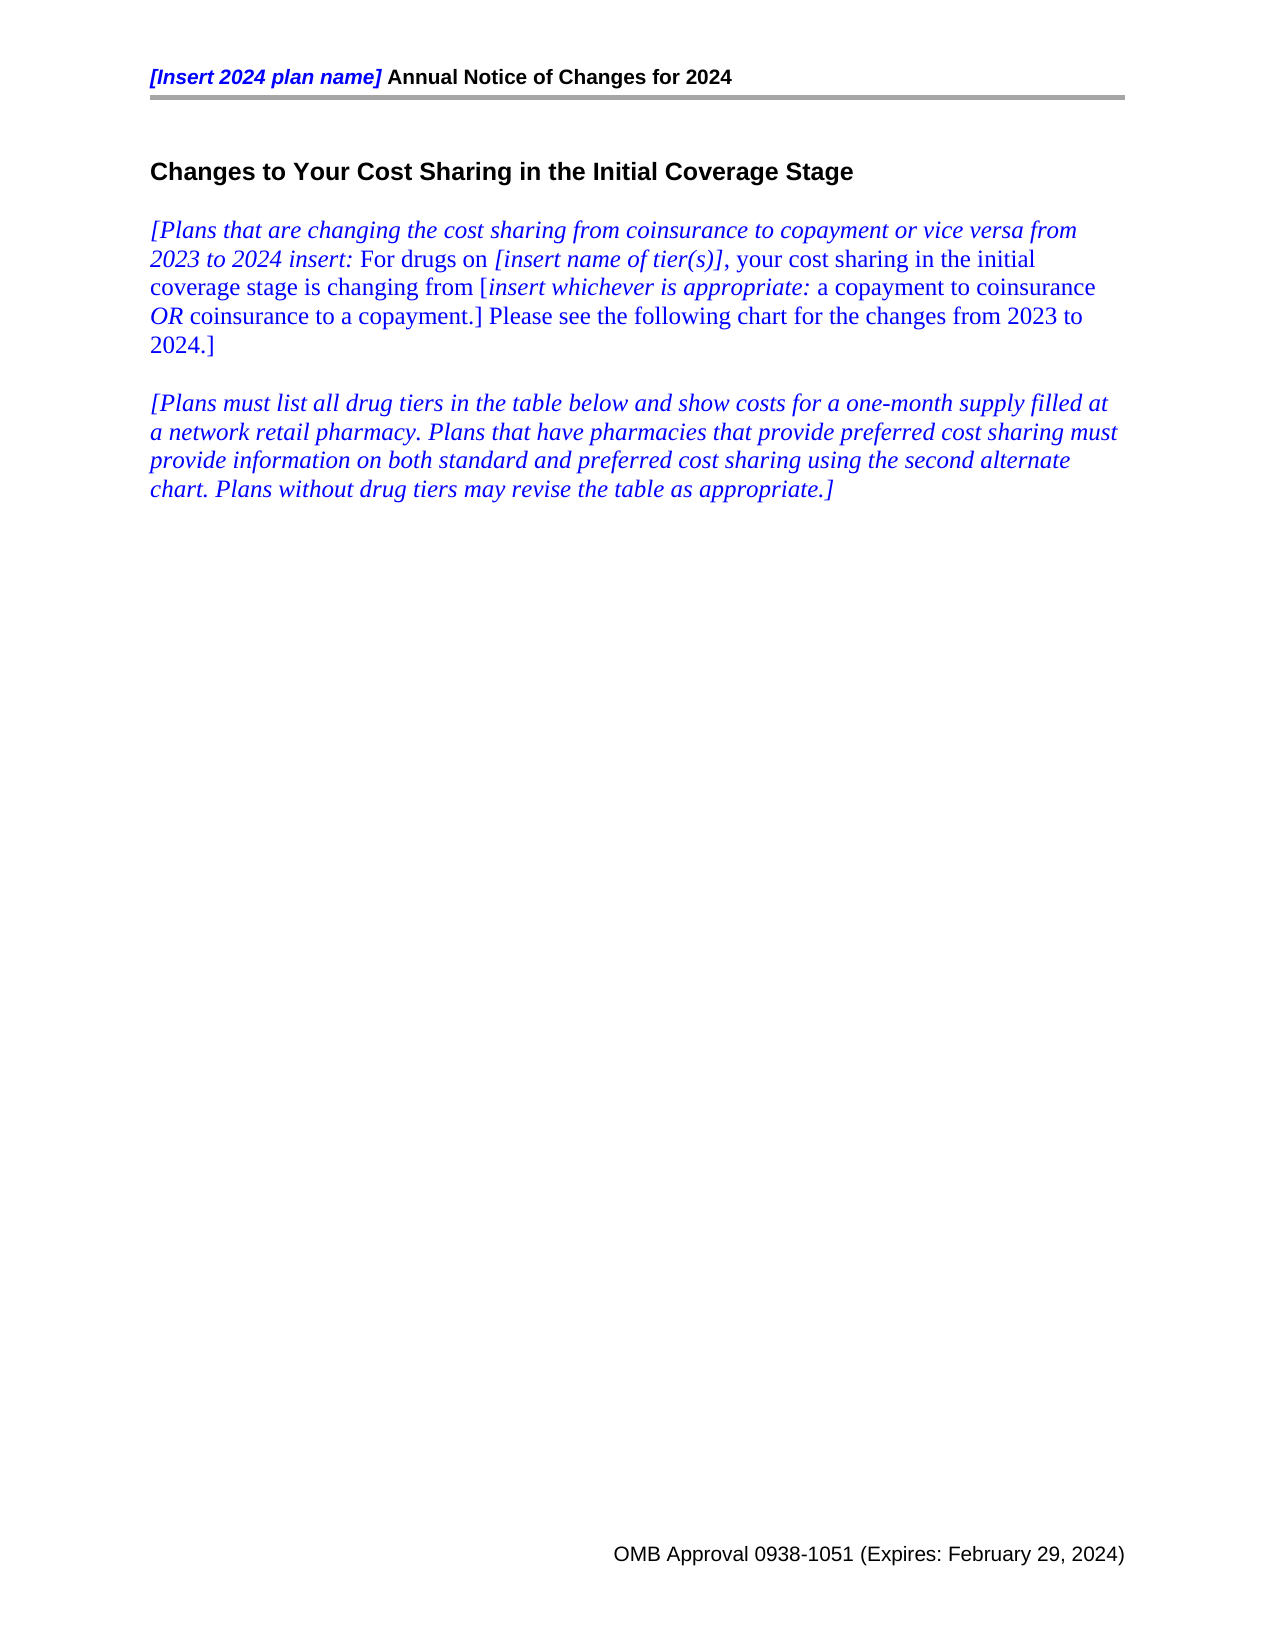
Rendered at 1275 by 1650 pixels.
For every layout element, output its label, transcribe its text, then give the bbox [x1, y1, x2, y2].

subtitle Changes to Your Cost Sharing in the Initial Coverage Stage [150, 157, 1125, 186]
text [Plans must list all drug tiers in the table below and show costs for a one-month supply filled at a network retail pharmacy. Plans that have pharmacies that provide preferred cost sharing must provide information on both standard and preferred cost sharing using the second alternate chart. Plans without drug tiers may revise the table as appropriate.] [150, 388, 1125, 503]
subtitle [Plans that are changing the cost sharing from coinsurance to copayment or vice versa from 2023 to 2024 insert: For drugs on [insert name of tier(s)], your cost sharing in the initial coverage stage is changing from [insert whichever is appropriate: a copayment to coinsurance OR coinsurance to a copayment.] Please see the following chart for the changes from 2023 to 2024.] [150, 215, 1125, 359]
